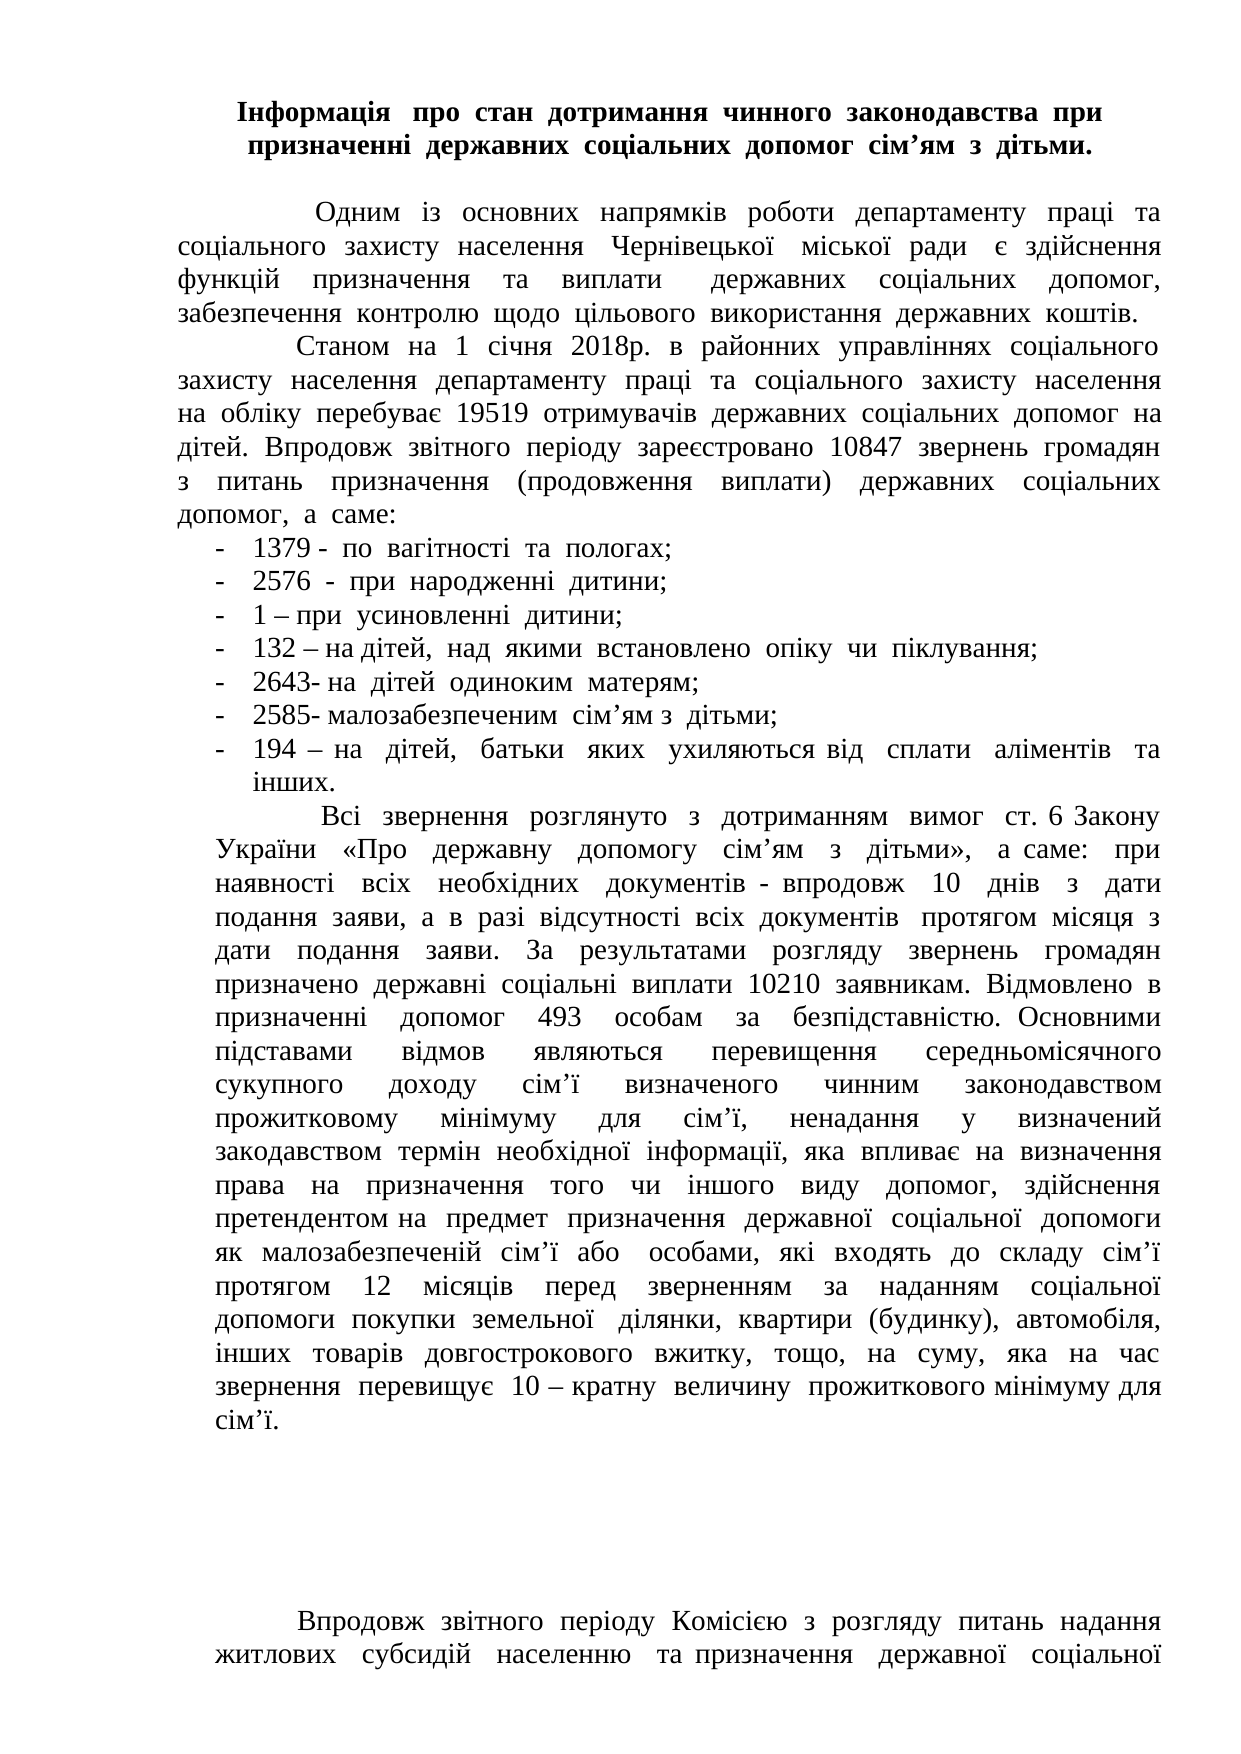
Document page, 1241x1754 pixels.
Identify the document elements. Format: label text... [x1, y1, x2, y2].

list 1379 - по вагітності та пологах; [215, 530, 1162, 563]
list 1 – при усиновленні дитини; [215, 597, 1162, 630]
text Одним із основних напрямків роботи департаменту праці та соціального захисту населення Чернівецької міської ради є здійснення функцій призначення та виплати державних соціальних допомог, забезпечення контролю щодо цільового використання державних коштів. [177, 194, 1162, 328]
text Інформація про стан дотримання чинного законодавства при призначенні державних соціальних допомог сім’ям з дітьми. [177, 94, 1162, 161]
text Станом на 1 січня 2018р. в районних управліннях соціального захисту населення департаменту праці та соціального захисту населення на обліку перебуває 19519 отримувачів державних соціальних допомог на дітей. Впродовж звітного періоду зареєстровано 10847 звернень громадян з питань призначення (продовження виплати) державних соціальних допомог, а саме: [177, 328, 1162, 530]
text Всі звернення розглянуто з дотриманням вимог ст. 6 Закону України «Про державну допомогу сім’ям з дітьми», а саме: при наявності всіх необхідних документів - впродовж 10 днів з дати подання заяви, а в разі відсутності всіх документів протягом місяця з дати подання заяви. За результатами розгляду звернень громадян призначено державні соціальні виплати 10210 заявникам. Відмовлено в призначенні допомог 493 особам за безпідставністю. Основними підставами відмов являються перевищення середньомісячного сукупного доходу сім’ї визначеного чинним законодавством прожитковому мінімуму для сім’ї, ненадання у визначений закодавством термін необхідної інформації, яка впливає на визначення права на призначення того чи іншого виду допомог, здійснення претендентом на предмет призначення державної соціальної допомоги як малозабезпеченій сім’ї або особами, які входять до складу сім’ї протягом 12 місяців перед зверненням за наданням соціальної допомоги покупки земельної ділянки, квартири (будинку), автомобіля, інших товарів довгострокового вжитку, тощо, на суму, яка на час звернення перевищує 10 – кратну величину прожиткового мінімуму для сім’ї. [215, 798, 1162, 1435]
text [215, 1603, 1162, 1670]
list 2643- на дітей одиноким матерям; [215, 664, 1162, 697]
list 132 – на дітей, над якими встановлено опіку чи піклування; [215, 630, 1162, 664]
list 2576 - при народженні дитини; [215, 563, 1162, 597]
list 194 – на дітей, батьки яких ухиляються від сплати аліментів та інших. [215, 731, 1162, 798]
list 2585- малозабезпеченим сім’ям з дітьми; [215, 697, 1162, 731]
